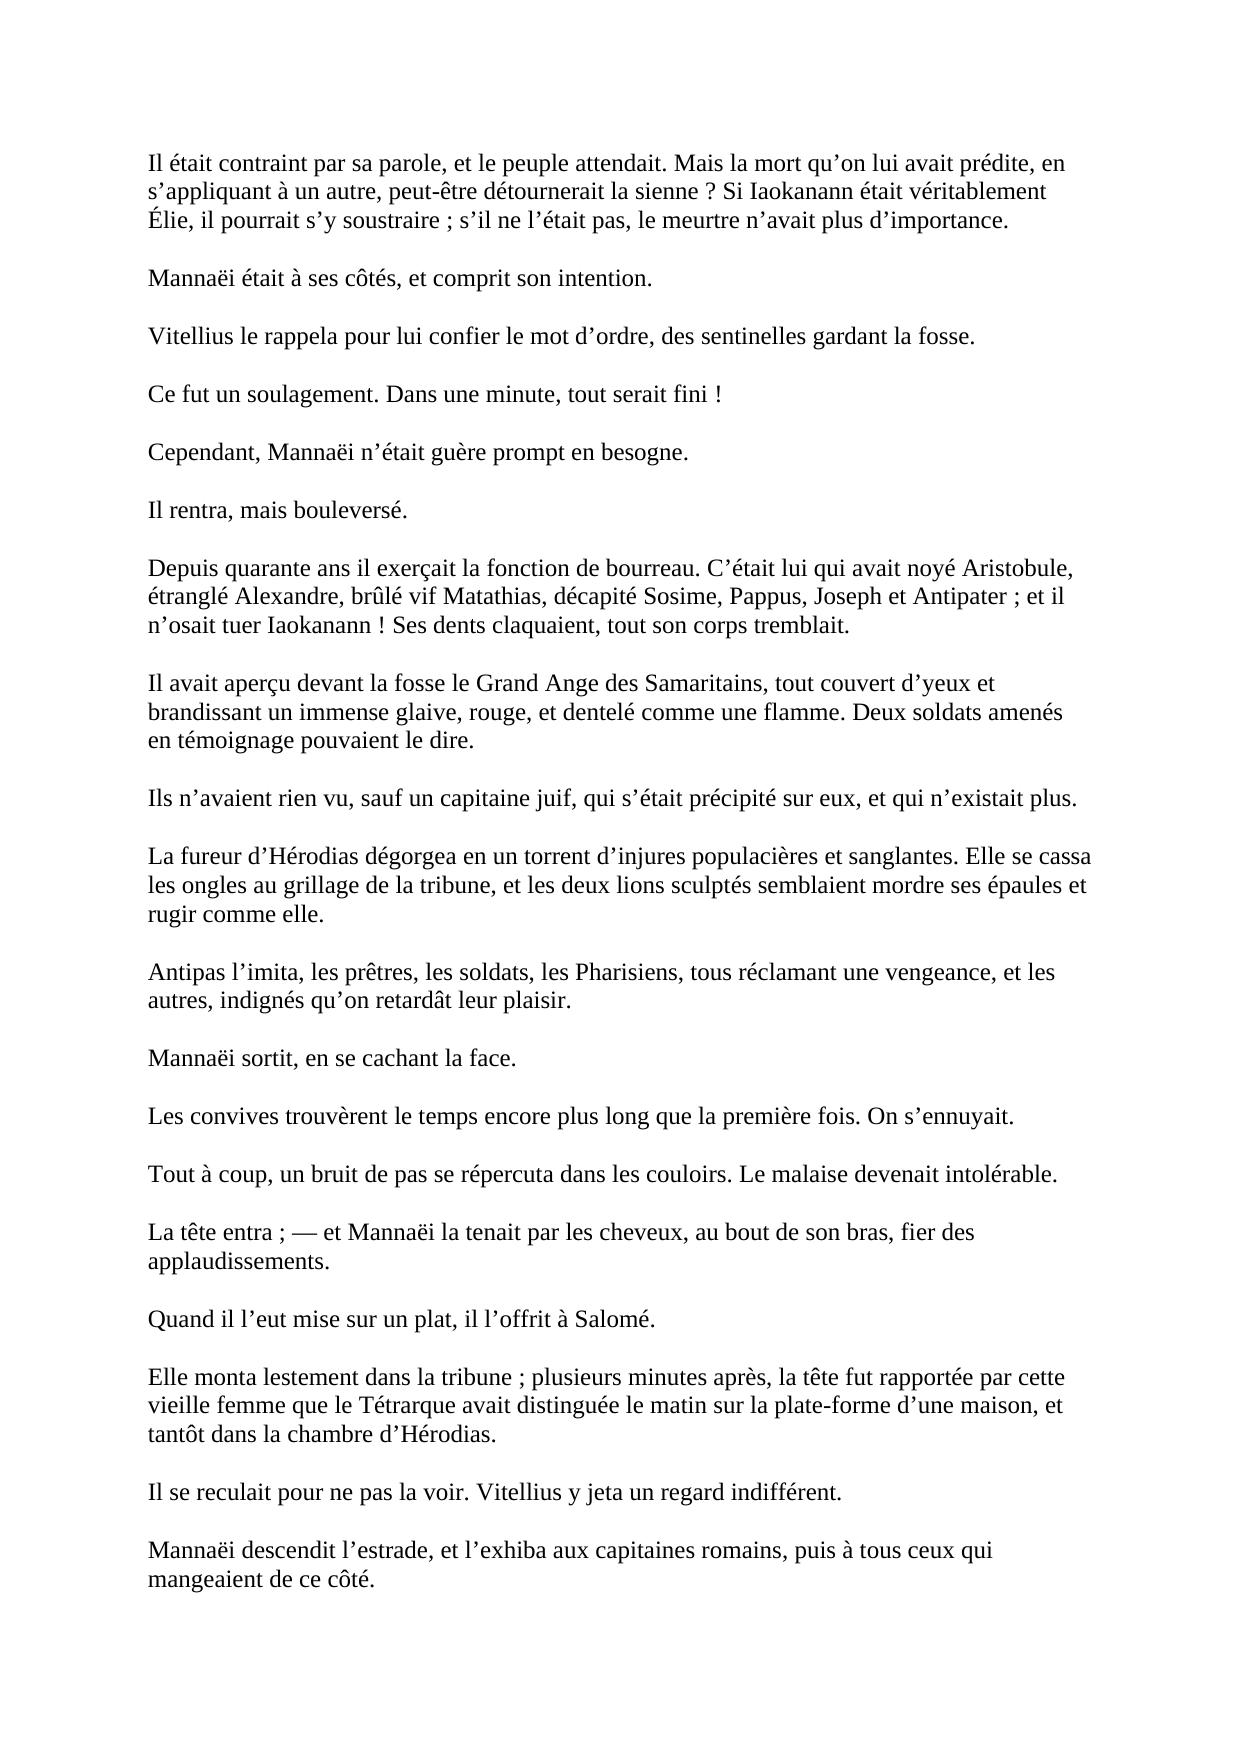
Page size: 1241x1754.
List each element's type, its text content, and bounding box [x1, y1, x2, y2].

text Mannaëi descendit l’estrade, et l’exhiba aux capitaines romains, puis à tous ceux qui mangeaient de ce côté. [148, 1535, 1093, 1593]
text Les convives trouvèrent le temps encore plus long que la première fois. On s’ennuyait. [148, 1101, 1093, 1130]
text Il était contraint par sa parole, et le peuple attendait. Mais la mort qu’on lui avait prédite, en s’appliquant à un autre, peut-être détournerait la sienne ? Si Iaokanann était véritablement Élie, il pourrait s’y soustraire ; s’il ne l’était pas, le meurtre n’avait plus d’importance. [148, 148, 1093, 234]
text Ils n’avaient rien vu, sauf un capitaine juif, qui s’était précipité sur eux, et qui n’existait plus. [148, 783, 1093, 812]
text Cependant, Mannaëi n’était guère prompt en besogne. [148, 437, 1093, 466]
text Il rentra, mais bouleversé. [148, 495, 1093, 523]
text Mannaëi était à ses côtés, et comprit son intention. [148, 263, 1093, 292]
text Tout à coup, un bruit de pas se répercuta dans les couloirs. Le malaise devenait intolérable. [148, 1159, 1093, 1188]
text La fureur d’Hérodias dégorgea en un torrent d’injures populacières et sanglantes. Elle se cassa les ongles au grillage de la tribune, et les deux lions sculptés semblaient mordre ses épaules et rugir comme elle. [148, 841, 1093, 928]
text Mannaëi sortit, en se cachant la face. [148, 1043, 1093, 1072]
text Ce fut un soulagement. Dans une minute, tout serait fini ! [148, 379, 1093, 408]
text Quand il l’eut mise sur un plat, il l’offrit à Salomé. [148, 1304, 1093, 1333]
text Il se reculait pour ne pas la voir. Vitellius y jeta un regard indifférent. [148, 1477, 1093, 1506]
text Vitellius le rappela pour lui confier le mot d’ordre, des sentinelles gardant la fosse. [148, 321, 1093, 350]
text Depuis quarante ans il exerçait la fonction de bourreau. C’était lui qui avait noyé Aristobule, étranglé Alexandre, brûlé vif Matathias, décapité Sosime, Pappus, Joseph et Antipater ; et il n’osait tuer Iaokanann ! Ses dents claquaient, tout son corps tremblait. [148, 553, 1093, 639]
text Elle monta lestement dans la tribune ; plusieurs minutes après, la tête fut rapportée par cette vieille femme que le Tétrarque avait distinguée le matin sur la plate-forme d’une maison, et tantôt dans la chambre d’Hérodias. [148, 1362, 1093, 1448]
text La tête entra ; — et Mannaëi la tenait par les cheveux, au bout de son bras, fier des applaudissements. [148, 1217, 1093, 1275]
text Antipas l’imita, les prêtres, les soldats, les Pharisiens, tous réclamant une vengeance, et les autres, indignés qu’on retardât leur plaisir. [148, 957, 1093, 1014]
text Il avait aperçu devant la fosse le Grand Ange des Samaritains, tout couvert d’yeux et brandissant un immense glaive, rouge, et dentelé comme une flamme. Deux soldats amenés en témoignage pouvaient le dire. [148, 668, 1093, 754]
